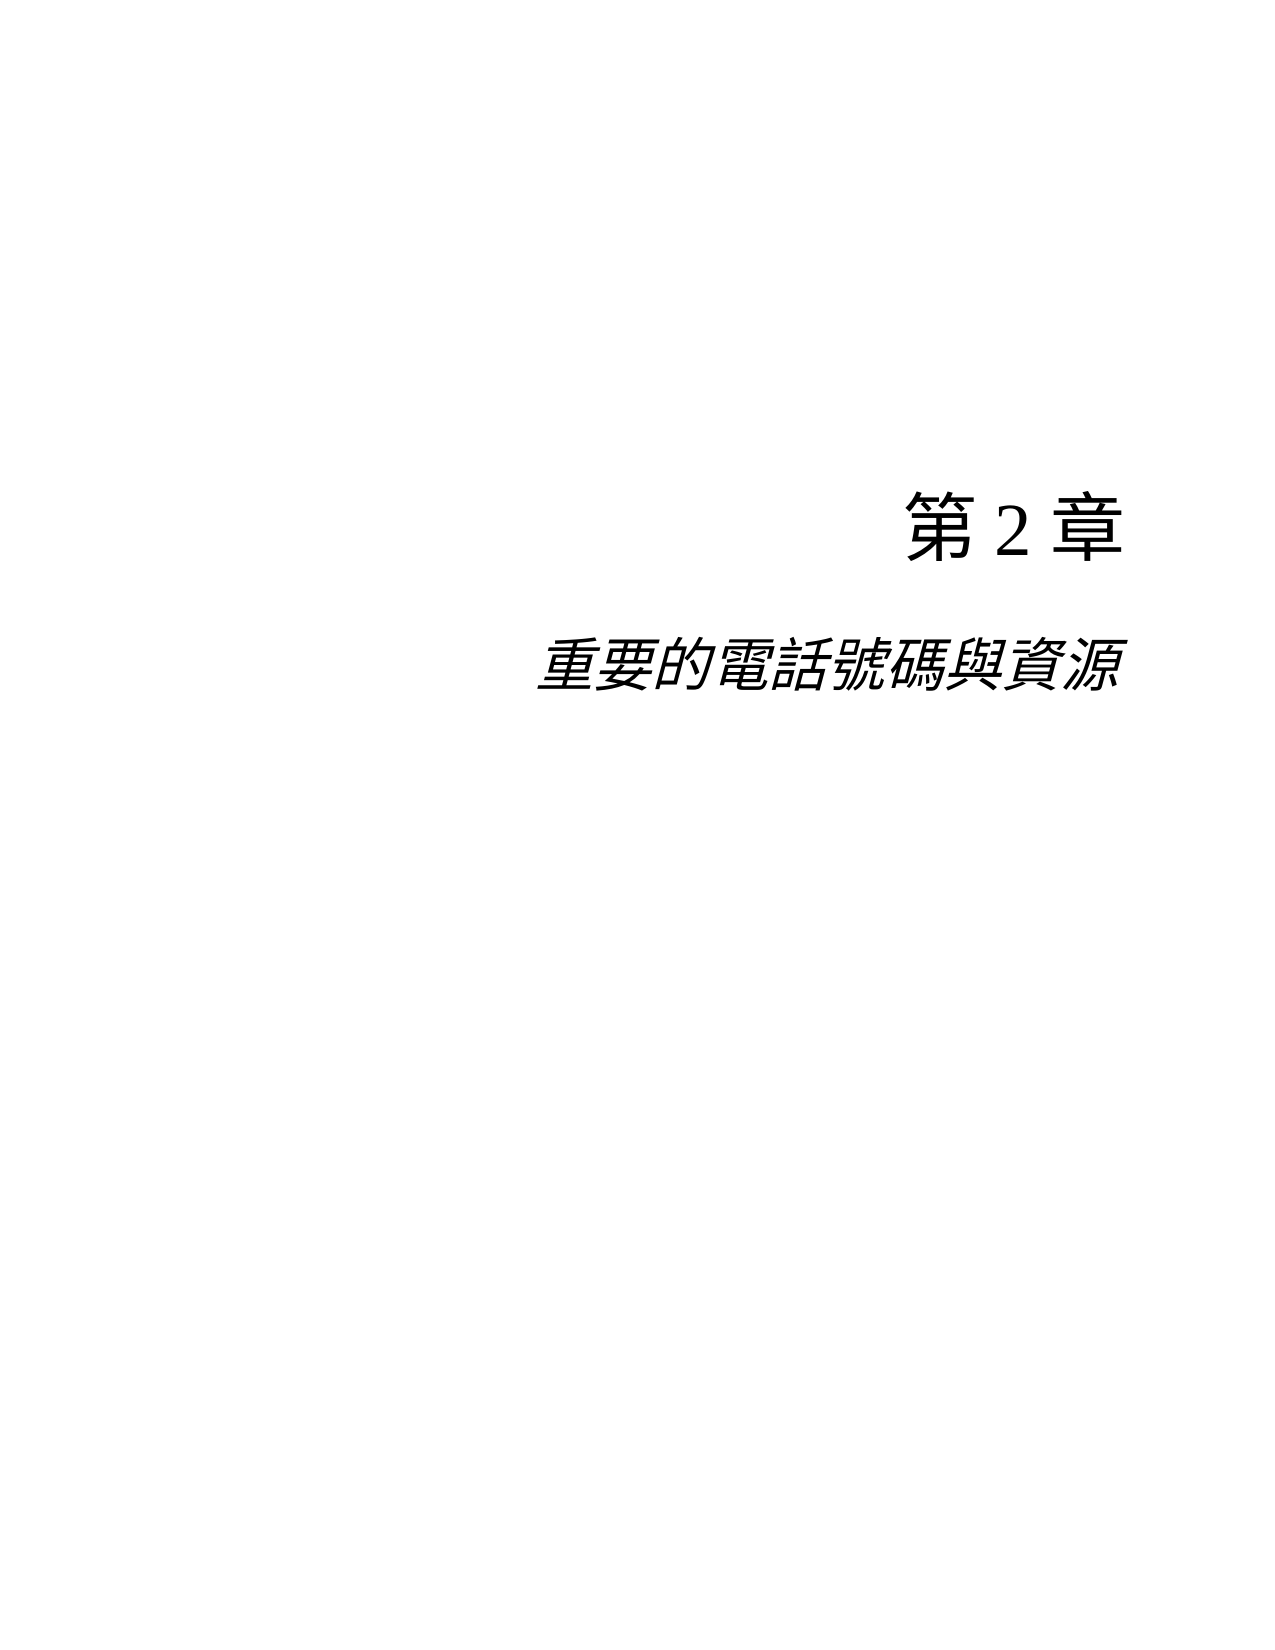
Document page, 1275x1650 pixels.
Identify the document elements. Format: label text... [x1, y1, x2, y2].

text 重要的電話號碼與資源 [150, 619, 1125, 703]
text 第 2 章 [150, 468, 1125, 577]
